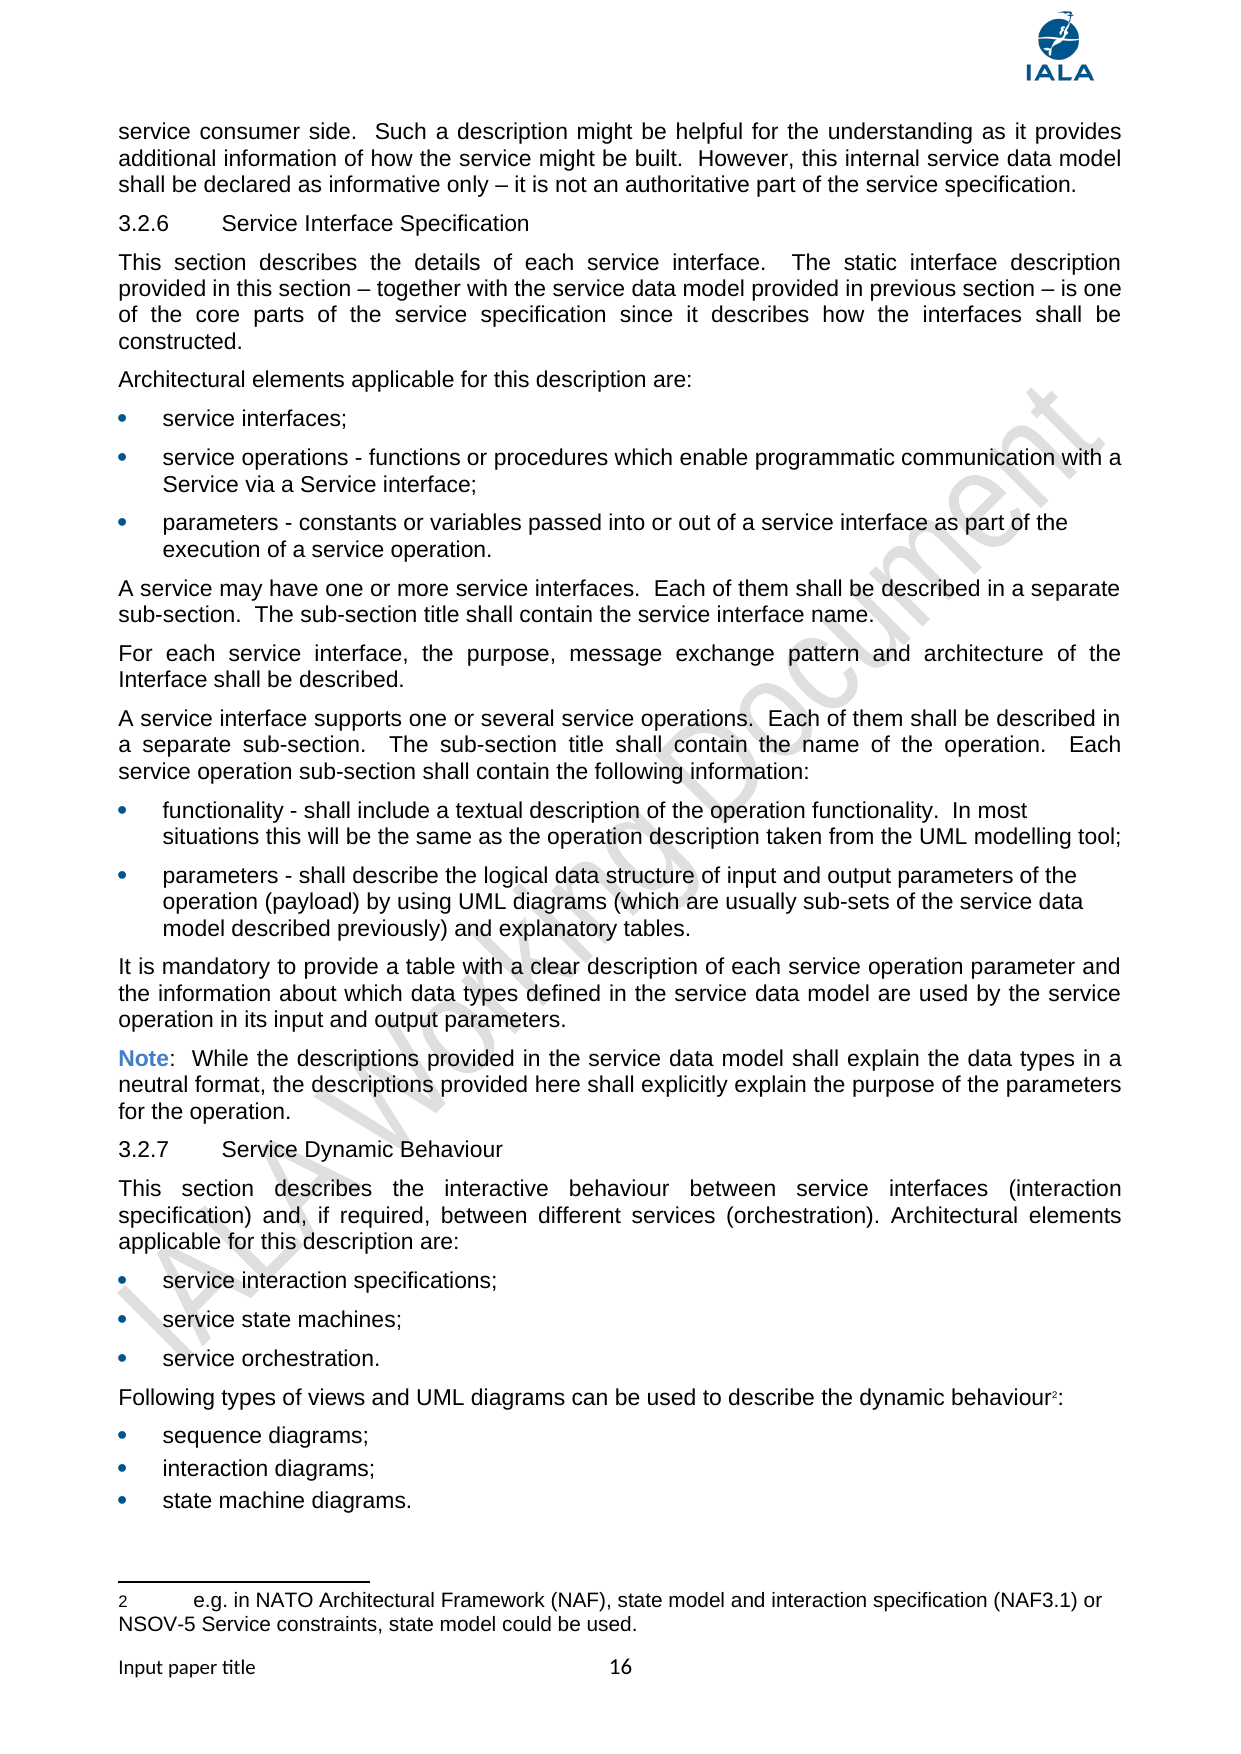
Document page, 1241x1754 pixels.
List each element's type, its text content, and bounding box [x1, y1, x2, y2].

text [118, 118, 1122, 197]
text It is mandatory to provide a table with a clear description of each service operation parameter and the information about which data types defined in the service data model are used by the service operation in its input and output parameters. [118, 953, 1122, 1032]
text This section describes the interactive behaviour between service interfaces (interaction specification) and, if required, between different services (orchestration). Architectural elements applicable for this description are: [118, 1175, 1122, 1254]
text This section describes the details of each service interface. The static interface description provided in this section – together with the service data model provided in previous section – is one of the core parts of the service specification since it describes how the interfaces shall be constructed. [118, 248, 1122, 354]
text Following types of views and UML diagrams can be used to describe the dynamic behaviour: [118, 1383, 1122, 1410]
text A service may have one or more service interfaces. Each of them shall be described in a separate sub-section. The sub-section title shall contain the service interface name. [118, 574, 1122, 627]
text A service interface supports one or several service operations. Each of them shall be described in a separate sub-section. The sub-section title shall contain the name of the operation. Each service operation sub-section shall contain the following information: [118, 705, 1122, 784]
subtitle Service Interface Specification [118, 210, 1033, 236]
list parameters - constants or variables passed into or out of a service interface as part of the execution of a service operation. [118, 509, 1122, 562]
list service interaction specifications; [118, 1267, 1122, 1293]
picture [1011, 3, 1106, 96]
list sequence diagrams; [118, 1422, 1122, 1449]
text Note: While the descriptions provided in the service data model shall explain the data types in a neutral format, the descriptions provided here shall explicitly explain the purpose of the parameters for the operation. [118, 1045, 1122, 1124]
text For each service interface, the purpose, message exchange pattern and architecture of the Interface shall be described. [118, 640, 1122, 692]
text Architectural elements applicable for this description are: [118, 366, 1122, 393]
list service interfaces; [118, 405, 1122, 432]
list service orchestration. [118, 1344, 1122, 1371]
list interaction diagrams; [118, 1455, 1122, 1481]
list state machine diagrams. [118, 1487, 1122, 1514]
list service state machines; [118, 1306, 1122, 1332]
list functionality - shall include a textual description of the operation functionality. In most situations this will be the same as the operation description taken from the UML modelling tool; [118, 797, 1122, 849]
list parameters - shall describe the logical data structure of input and output parameters of the operation (payload) by using UML diagrams (which are usually sub-sets of the service data model described previously) and explanatory tables. [118, 862, 1122, 941]
list service operations - functions or procedures which enable programmatic communication with a Service via a Service interface; [118, 444, 1122, 497]
subtitle Service Dynamic Behaviour [118, 1136, 1033, 1163]
